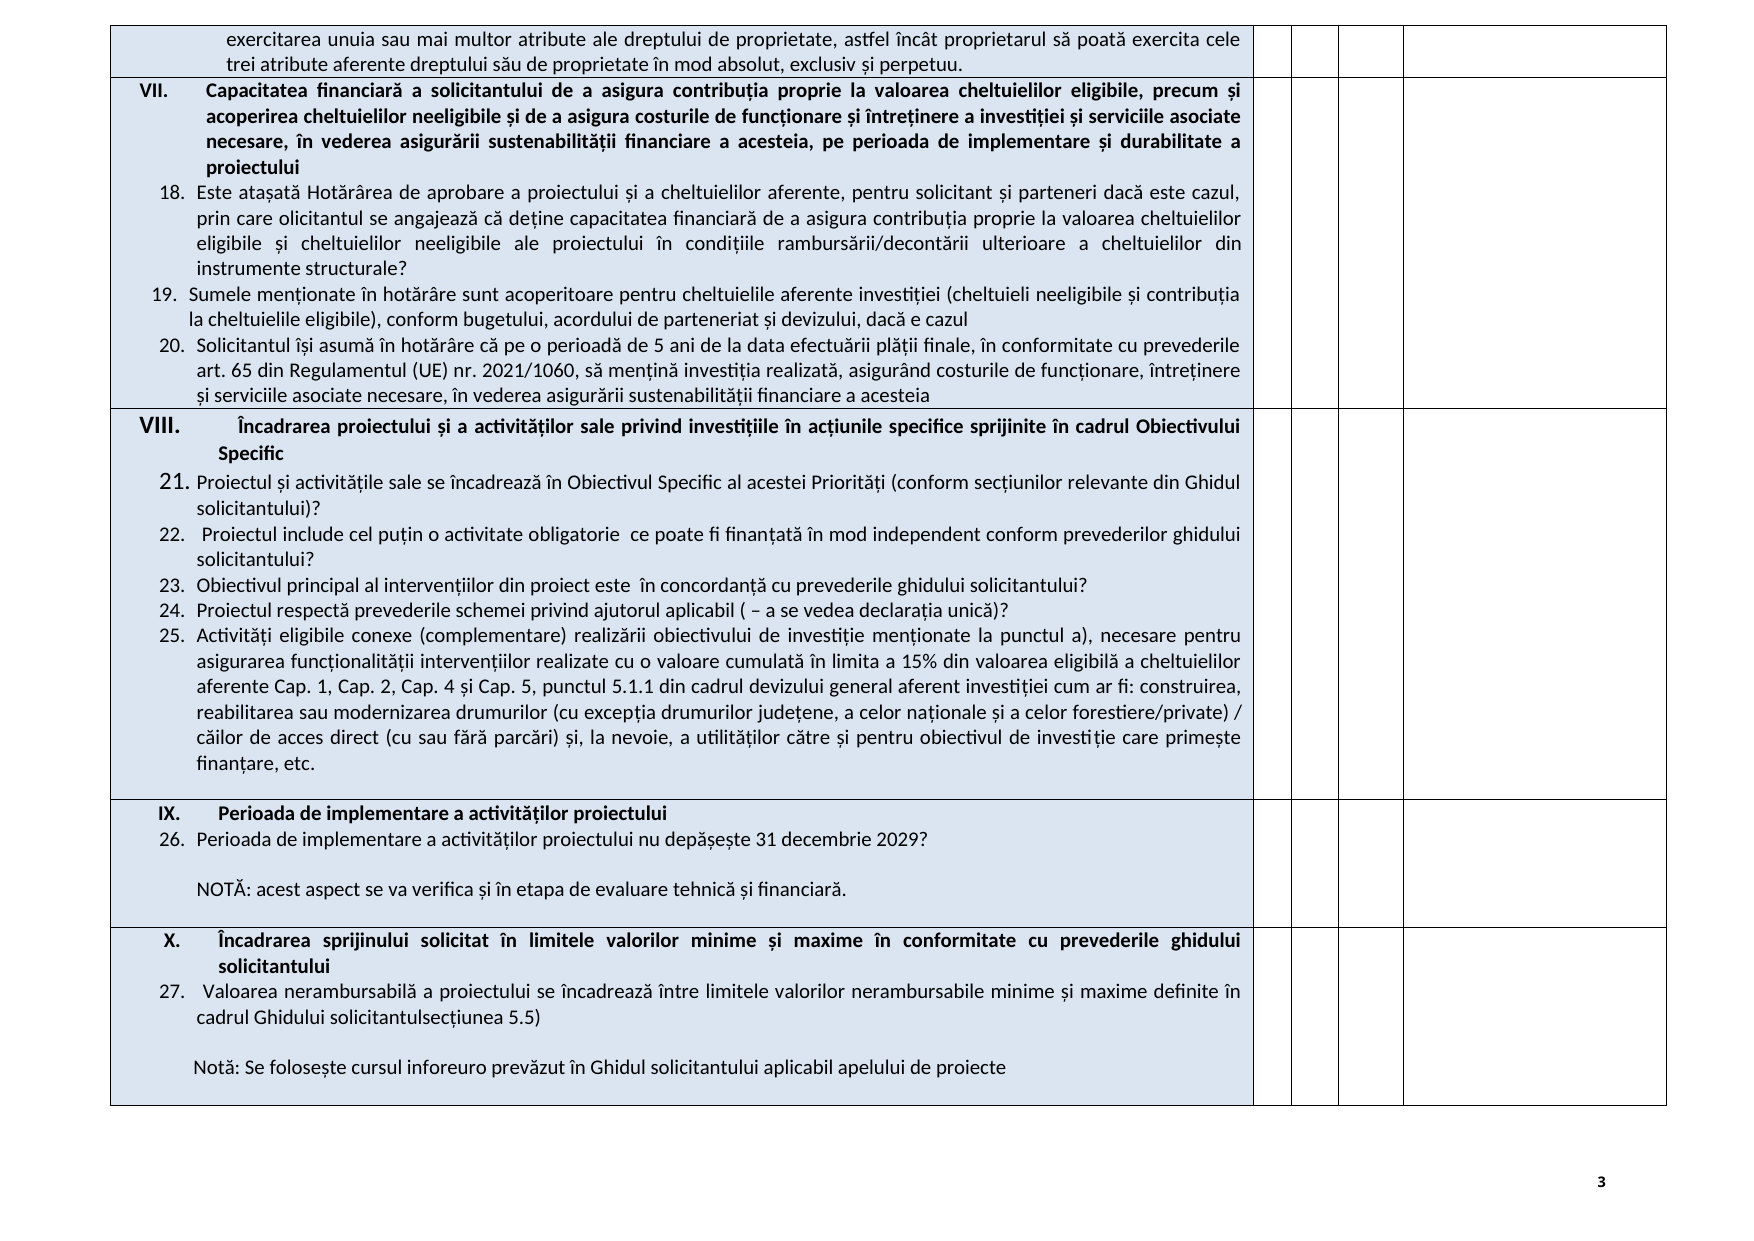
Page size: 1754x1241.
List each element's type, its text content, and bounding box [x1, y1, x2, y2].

table_cell [1254, 26, 1291, 77]
table_cell [1292, 409, 1338, 799]
table_cell [1292, 800, 1338, 927]
table_cell [1339, 409, 1403, 799]
table_cell Capacitatea financiară a solicitantului de a asigura contribuția proprie la valoarea cheltuielilor eligibile, precum și acoperirea cheltuielilor neeligibile și de a asigura costurile de funcționare și întreținere a investiției și serviciile asociate necesare, în vederea asigurării sustenabilității financiare a acesteia, pe perioada de implementare și durabilitate a proiectului Este atașată Hotărârea de aprobare a proiectului și a cheltuielilor aferente, pentru solicitant și parteneri dacă este cazul, prin care olicitantul se angajează că deţine capacitatea financiară de a asigura contribuţia proprie la valoarea cheltuielilor eligibile şi cheltuielilor neeligibile ale proiectului în condiţiile rambursării/decontării ulterioare a cheltuielilor din instrumente structurale? Sumele menționate în hotărâre sunt acoperitoare pentru cheltuielile aferente investiției (cheltuieli neeligibile și contribuția la cheltuielile eligibile), conform bugetului, acordului de parteneriat și devizului, dacă e cazul Solicitantul își asumă în hotărâre că pe o perioadă de 5 ani de la data efectuării plății finale, în conformitate cu prevederile art. 65 din Regulamentul (UE) nr. 2021/1060, să mențină investiția realizată, asigurând costurile de funcționare, întreținere și serviciile asociate necesare, în vederea asigurării sustenabilității financiare a acesteia [111, 78, 1253, 408]
table_cell [1254, 78, 1291, 408]
table_cell [1254, 800, 1291, 927]
table_cell [1404, 26, 1666, 77]
table_cell [1292, 78, 1338, 408]
table_cell [1404, 800, 1666, 927]
table_cell [1254, 928, 1291, 1105]
table_cell Încadrarea sprijinului solicitat în limitele valorilor minime și maxime în conformitate cu prevederile ghidului solicitantului Valoarea nerambursabilă a proiectului se încadrează între limitele valorilor nerambursabile minime și maxime definite în cadrul Ghidului solicitantulsecțiunea 5.5) Notă: Se foloseşte cursul inforeuro prevăzut în Ghidul solicitantului aplicabil apelului de proiecte [111, 928, 1253, 1105]
table_cell [1404, 928, 1666, 1105]
table_cell [1339, 78, 1403, 408]
table_cell Perioada de implementare a activităţilor proiectului Perioada de implementare a activităților proiectului nu depășește 31 decembrie 2029? NOTĂ: acest aspect se va verifica și în etapa de evaluare tehnică și financiară. [111, 800, 1253, 927]
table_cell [111, 26, 1253, 77]
table_cell [1339, 928, 1403, 1105]
table_cell Încadrarea proiectului și a activităților sale privind investițiile în acțiunile specifice sprijinite în cadrul Obiectivului Specific Proiectul și activitățile sale se încadrează în Obiectivul Specific al acestei Priorități (conform secțiunilor relevante din Ghidul solicitantului)? Proiectul include cel puţin o activitate obligatorie ce poate fi finanţată în mod independent conform prevederilor ghidului solicitantului? Obiectivul principal al intervențiilor din proiect este în concordanță cu prevederile ghidului solicitantului? Proiectul respectă prevederile schemei privind ajutorul aplicabil ( – a se vedea declarația unică)? Activităţi eligibile conexe (complementare) realizării obiectivului de investiție menționate la punctul a), necesare pentru asigurarea funcționalității intervențiilor realizate cu o valoare cumulată în limita a 15% din valoarea eligibilă a cheltuielilor aferente Cap. 1, Cap. 2, Cap. 4 şi Cap. 5, punctul 5.1.1 din cadrul devizului general aferent investiţiei cum ar fi: construirea, reabilitarea sau modernizarea drumurilor (cu excepţia drumurilor județene, a celor naţionale și a celor forestiere/private) / căilor de acces direct (cu sau fără parcări) și, la nevoie, a utilităților către și pentru obiectivul de investiţie care primeşte finanțare, etc. [111, 409, 1253, 799]
table_cell [1254, 409, 1291, 799]
table_cell [1339, 26, 1403, 77]
table_cell [1292, 928, 1338, 1105]
table_cell [1339, 800, 1403, 927]
table_cell [1404, 78, 1666, 408]
table_cell [1404, 409, 1666, 799]
table_cell [1292, 26, 1338, 77]
